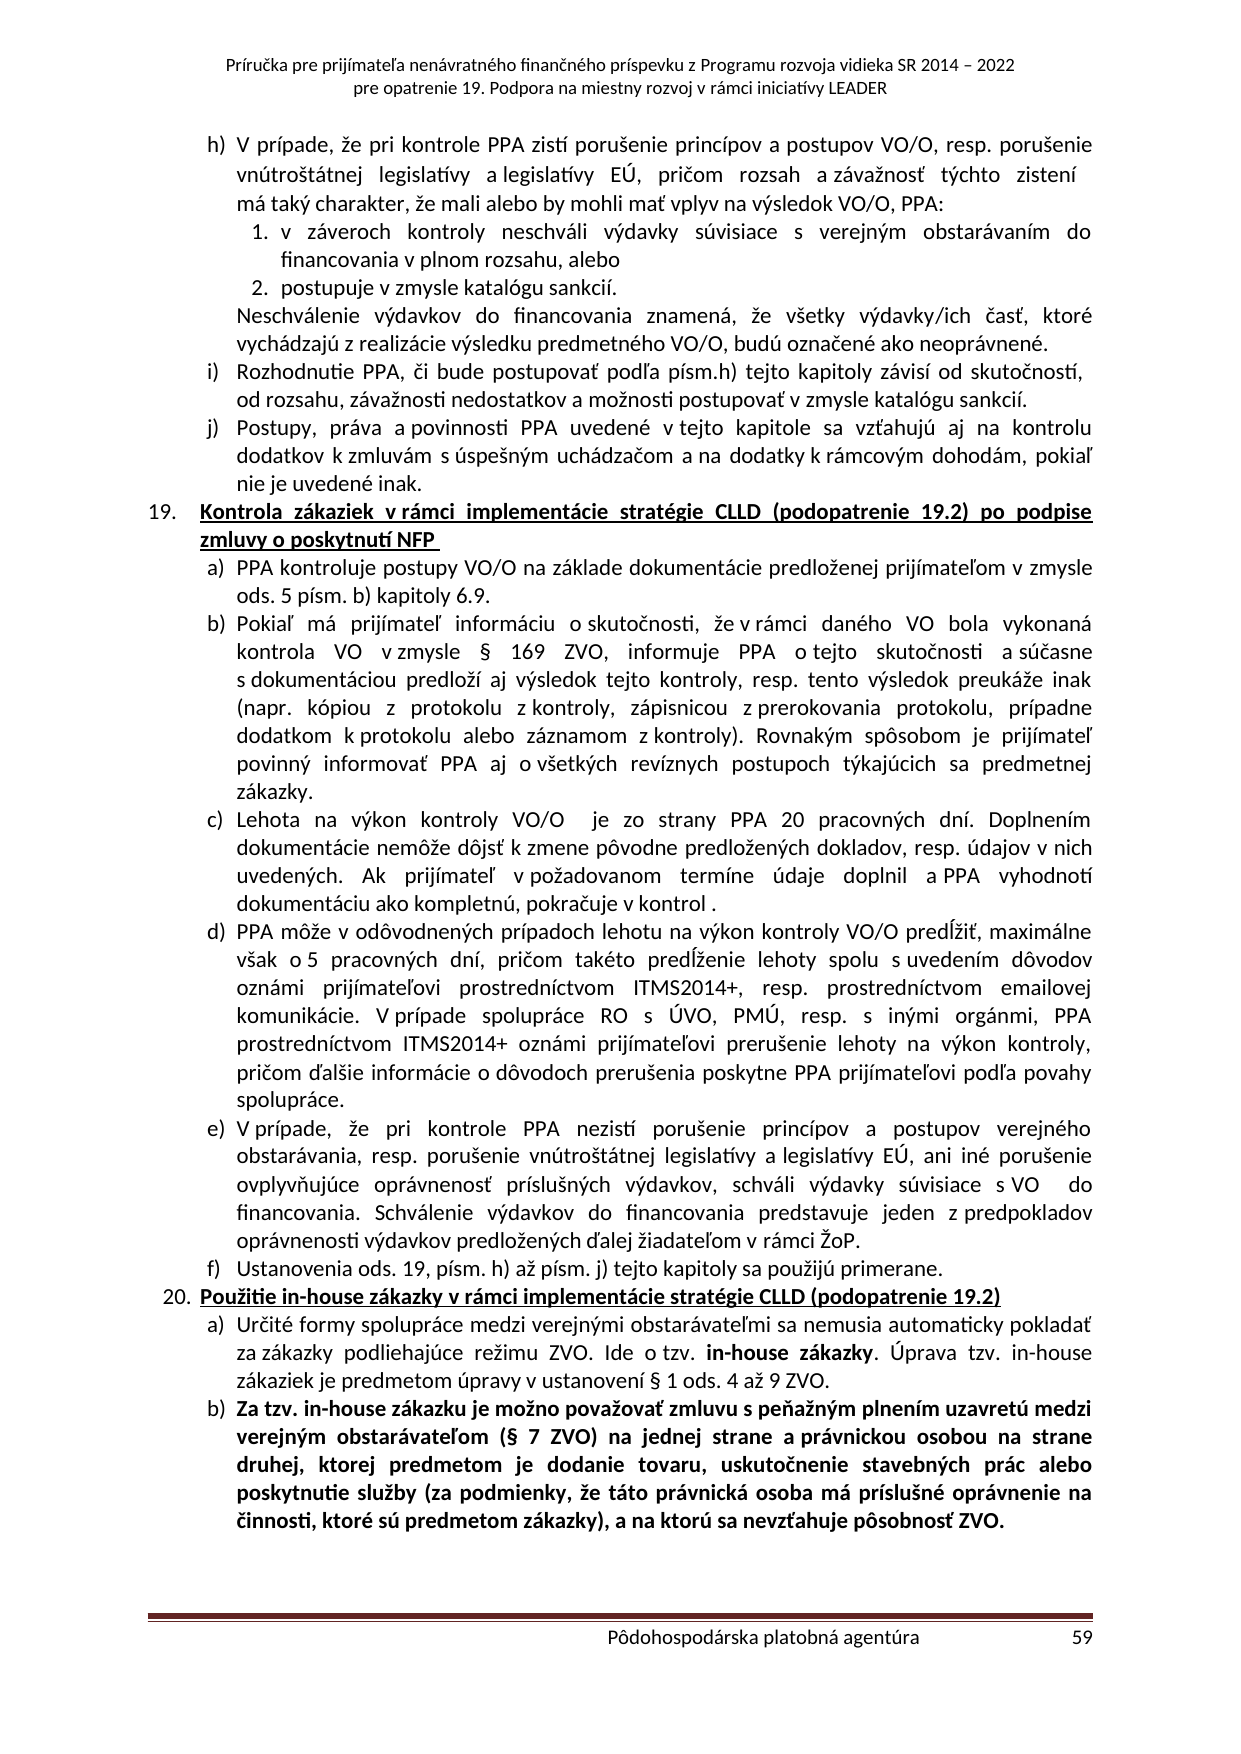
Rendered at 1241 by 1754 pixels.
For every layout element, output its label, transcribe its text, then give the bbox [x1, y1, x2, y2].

list v záveroch kontroly neschváli výdavky súvisiace s verejným obstarávaním do financovania v plnom rozsahu, alebo [251, 217, 1093, 273]
text Neschválenie výdavkov do financovania znamená, že všetky výdavky/ich časť, ktoré vychádzajú z realizácie výsledku predmetného VO/O, budú označené ako neoprávnené. [236, 301, 1093, 357]
list Ustanovenia ods. 19, písm. h) až písm. j) tejto kapitoly sa použijú primerane. [207, 1254, 1093, 1282]
list Za tzv. in-house zákazku je možno považovať zmluvu s peňažným plnením uzavretú medzi verejným obstarávateľom (§ 7 ZVO) na jednej strane a právnickou osobou na strane druhej, ktorej predmetom je dodanie tovaru, uskutočnenie stavebných prác alebo poskytnutie služby (za podmienky, že táto právnická osoba má príslušné oprávnenie na činnosti, ktoré sú predmetom zákazky), a na ktorú sa nevzťahuje pôsobnosť ZVO. [207, 1394, 1093, 1534]
list Kontrola zákaziek v rámci implementácie stratégie CLLD (podopatrenie 19.2) po podpise zmluvy o poskytnutí NFP [148, 497, 1093, 553]
list PPA kontroluje postupy VO/O na základe dokumentácie predloženej prijímateľom v zmysle ods. 5 písm. b) kapitoly 6.9. [207, 553, 1093, 609]
list Určité formy spolupráce medzi verejnými obstarávateľmi sa nemusia automaticky pokladať za zákazky podliehajúce režimu ZVO. Ide o tzv. in-house zákazky. Úprava tzv. in-house zákaziek je predmetom úpravy v ustanovení § 1 ods. 4 až 9 ZVO. [207, 1310, 1093, 1394]
list Postupy, práva a povinnosti PPA uvedené v tejto kapitole sa vzťahujú aj na kontrolu dodatkov k zmluvám s úspešným uchádzačom a na dodatky k rámcovým dohodám, pokiaľ nie je uvedené inak. [207, 413, 1093, 497]
list V prípade, že pri kontrole PPA nezistí porušenie princípov a postupov verejného obstarávania, resp. porušenie vnútroštátnej legislatívy a legislatívy EÚ, ani iné porušenie ovplyvňujúce oprávnenosť príslušných výdavkov, schváli výdavky súvisiace s VO do financovania. Schválenie výdavkov do financovania predstavuje jeden z predpokladov oprávnenosti výdavkov predložených ďalej žiadateľom v rámci ŽoP. [207, 1114, 1093, 1254]
list Použitie in-house zákazky v rámci implementácie stratégie CLLD (podopatrenie 19.2) [162, 1282, 1093, 1310]
list Rozhodnutie PPA, či bude postupovať podľa písm.h) tejto kapitoly závisí od skutočností, od rozsahu, závažnosti nedostatkov a možnosti postupovať v zmysle katalógu sankcií. [207, 357, 1093, 413]
list Lehota na výkon kontroly VO/O je zo strany PPA 20 pracovných dní. Doplnením dokumentácie nemôže dôjsť k zmene pôvodne predložených dokladov, resp. údajov v nich uvedených. Ak prijímateľ v požadovanom termíne údaje doplnil a PPA vyhodnotí dokumentáciu ako kompletnú, pokračuje v kontrol . [207, 805, 1093, 917]
list postupuje v zmysle katalógu sankcií. [251, 273, 1093, 301]
list V prípade, že pri kontrole PPA zistí porušenie princípov a postupov VO/O, resp. porušenie vnútroštátnej legislatívy a legislatívy EÚ, pričom rozsah a závažnosť týchto zistení má taký charakter, že mali alebo by mohli mať vplyv na výsledok VO/O, PPA: [207, 129, 1093, 217]
list PPA môže v odôvodnených prípadoch lehotu na výkon kontroly VO/O predĺžiť, maximálne však o 5 pracovných dní, pričom takéto predĺženie lehoty spolu s uvedením dôvodov oznámi prijímateľovi prostredníctvom ITMS2014+, resp. prostredníctvom emailovej komunikácie. V prípade spolupráce RO s ÚVO, PMÚ, resp. s inými orgánmi, PPA prostredníctvom ITMS2014+ oznámi prijímateľovi prerušenie lehoty na výkon kontroly, pričom ďalšie informácie o dôvodoch prerušenia poskytne PPA prijímateľovi podľa povahy spolupráce. [207, 917, 1093, 1114]
list Pokiaľ má prijímateľ informáciu o skutočnosti, že v rámci daného VO bola vykonaná kontrola VO v zmysle § 169 ZVO, informuje PPA o tejto skutočnosti a súčasne s dokumentáciou predloží aj výsledok tejto kontroly, resp. tento výsledok preukáže inak (napr. kópiou z protokolu z kontroly, zápisnicou z prerokovania protokolu, prípadne dodatkom k protokolu alebo záznamom z kontroly). Rovnakým spôsobom je prijímateľ povinný informovať PPA aj o všetkých revíznych postupoch týkajúcich sa predmetnej zákazky. [207, 609, 1093, 805]
